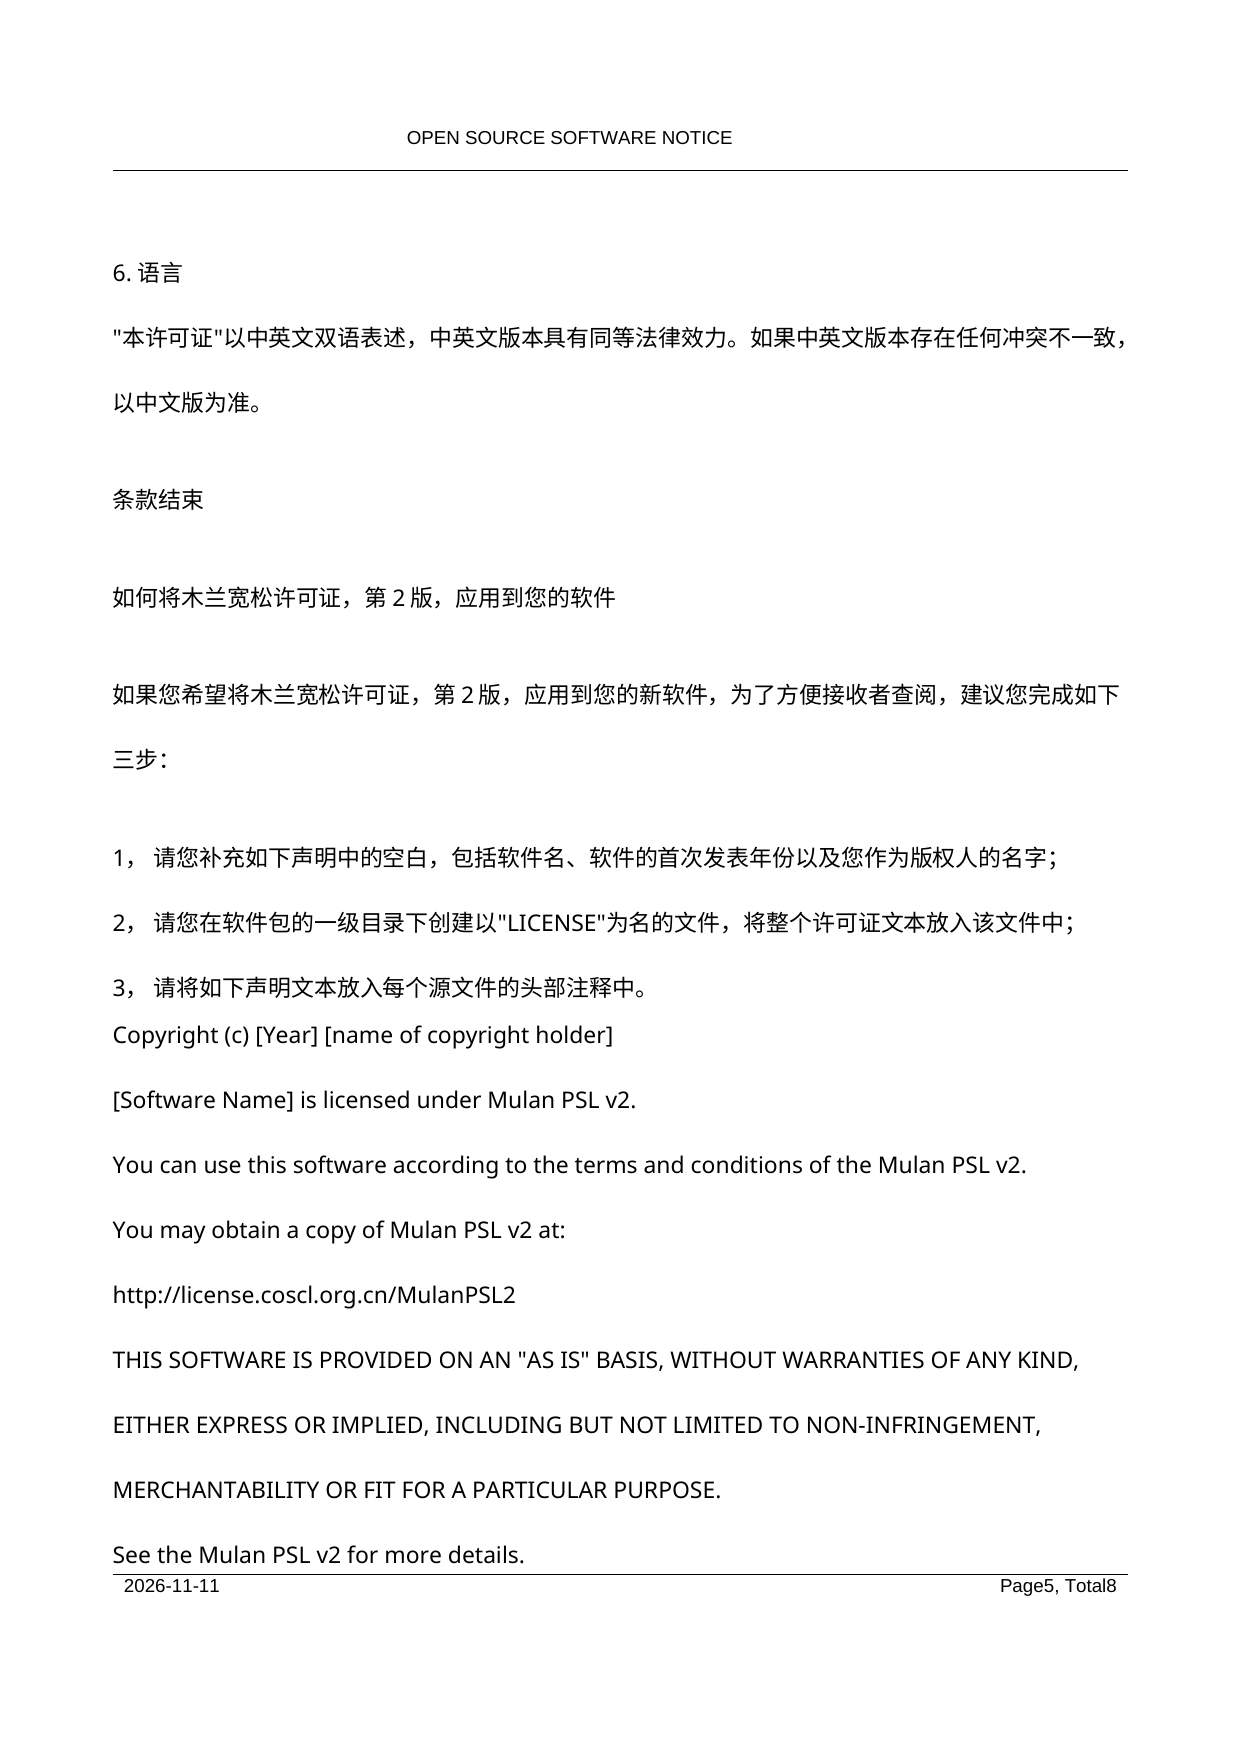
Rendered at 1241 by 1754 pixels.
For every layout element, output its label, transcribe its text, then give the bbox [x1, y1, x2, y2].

text 条款结束 [112, 466, 1128, 531]
text 2， 请您在软件包的一级目录下创建以"LICENSE"为名的文件，将整个许可证文本放入该文件中； [112, 889, 1128, 954]
text THIS SOFTWARE IS PROVIDED ON AN "AS IS" BASIS, WITHOUT WARRANTIES OF ANY KIND, [112, 1344, 1128, 1376]
text 6. 语言 [112, 239, 1128, 304]
text 3， 请将如下声明文本放入每个源文件的头部注释中。 [112, 954, 1128, 1019]
text Copyright (c) [Year] [name of copyright holder] [112, 1019, 1128, 1051]
text You can use this software according to the terms and conditions of the Mulan PSL v2. [112, 1149, 1128, 1181]
text MERCHANTABILITY OR FIT FOR A PARTICULAR PURPOSE. [112, 1474, 1128, 1506]
text See the Mulan PSL v2 for more details. [112, 1539, 1128, 1571]
text "本许可证"以中英文双语表述，中英文版本具有同等法律效力。如果中英文版本存在任何冲突不一致，以中文版为准。 [112, 304, 1128, 434]
text You may obtain a copy of Mulan PSL v2 at: [112, 1214, 1128, 1246]
text http://license.coscl.org.cn/MulanPSL2 [112, 1279, 1128, 1311]
text [Software Name] is licensed under Mulan PSL v2. [112, 1084, 1128, 1116]
text 1， 请您补充如下声明中的空白，包括软件名、软件的首次发表年份以及您作为版权人的名字； [112, 824, 1128, 889]
text 如何将木兰宽松许可证，第2版，应用到您的软件 [112, 564, 1128, 629]
text 如果您希望将木兰宽松许可证，第2版，应用到您的新软件，为了方便接收者查阅，建议您完成如下三步： [112, 661, 1128, 791]
text EITHER EXPRESS OR IMPLIED, INCLUDING BUT NOT LIMITED TO NON-INFRINGEMENT, [112, 1409, 1128, 1441]
